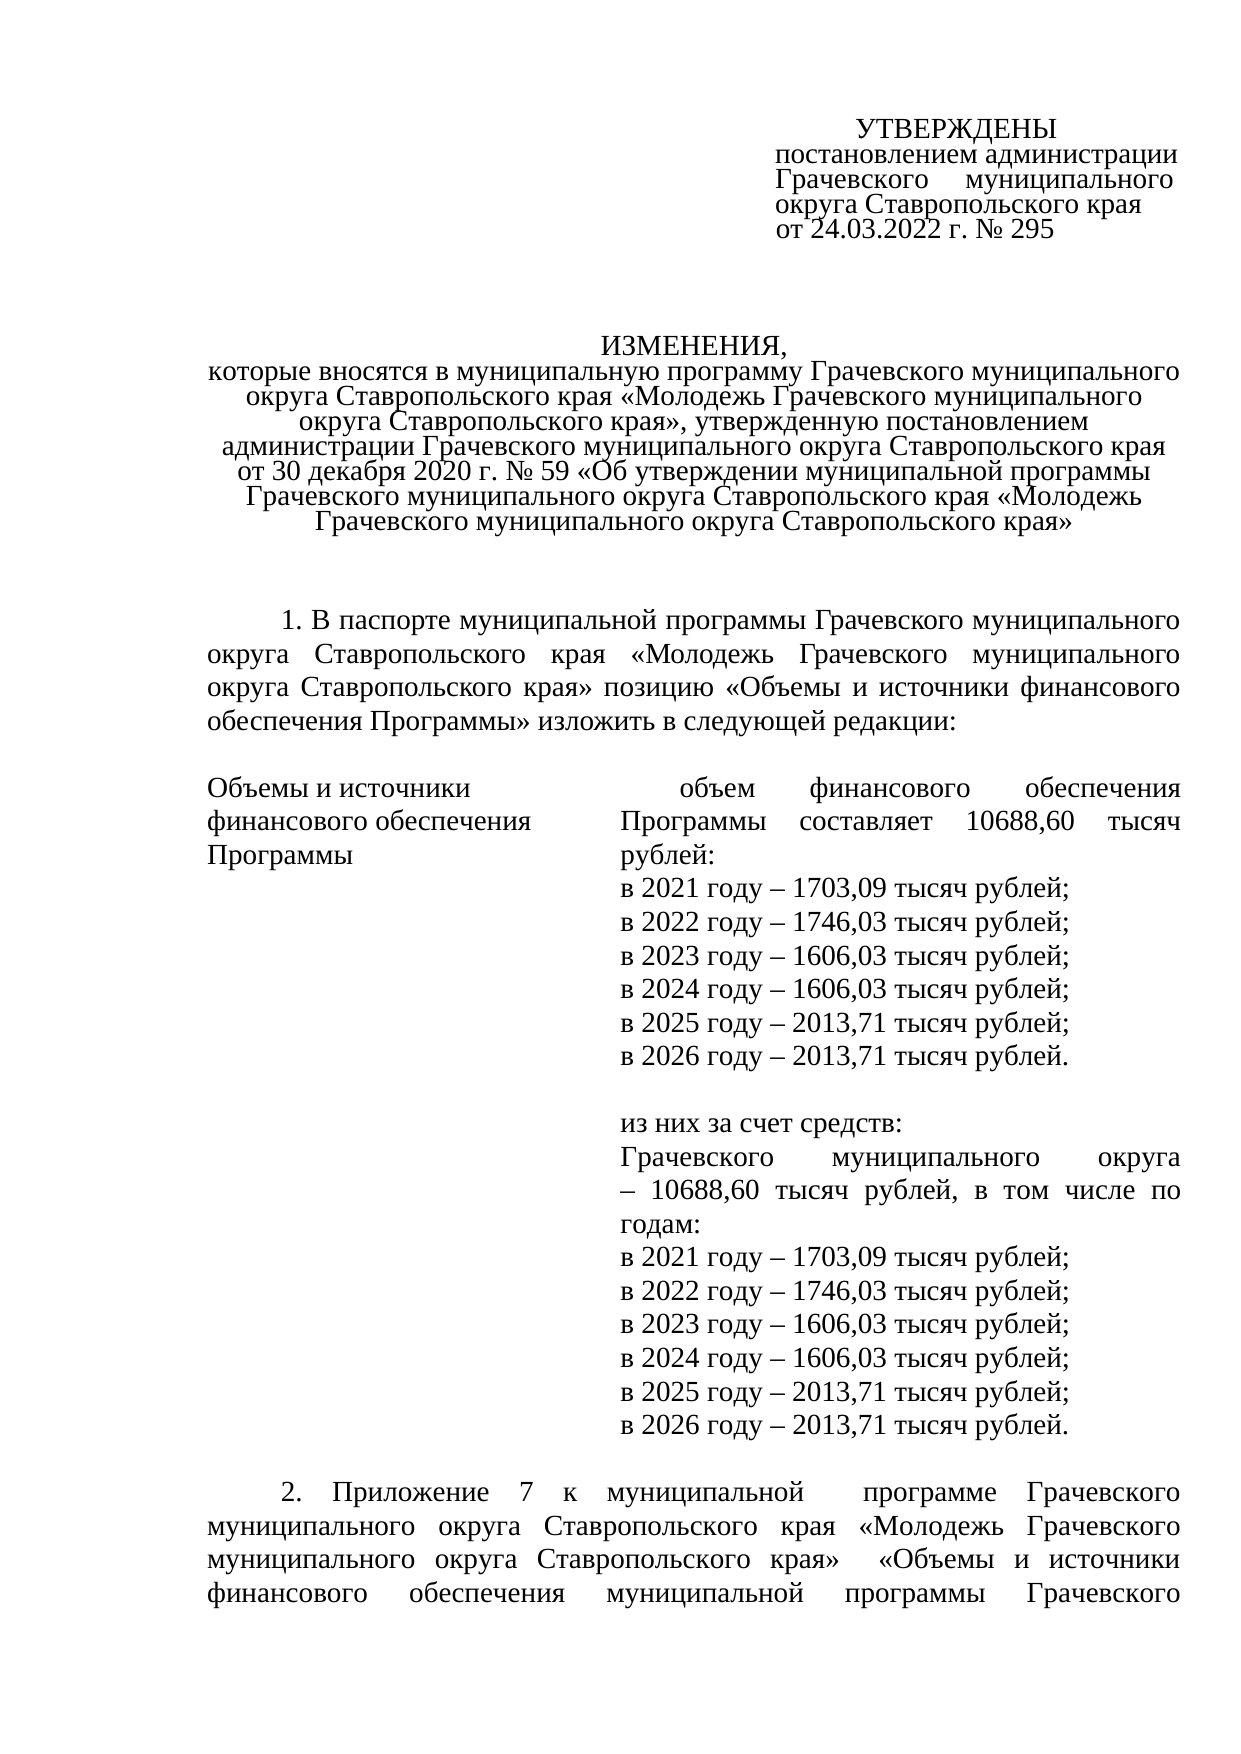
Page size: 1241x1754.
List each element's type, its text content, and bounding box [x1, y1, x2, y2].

text постановлением администрации [207, 143, 1181, 168]
text УТВЕРЖДЕНЫ [207, 118, 1181, 143]
text Грачевского муниципального [207, 168, 1181, 193]
table_header Объемы и источники финансового обеспечения Программы [196, 770, 561, 1441]
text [207, 1474, 1181, 1608]
text ИЗМЕНЕНИЯ, [207, 335, 1181, 360]
text 1. В паспорте муниципальной программы Грачевского муниципального округа Ставропольского края «Молодежь Грачевского муниципального округа Ставропольского края» позицию «Объемы и источники финансового обеспечения Программы» изложить в следующей редакции: [207, 602, 1181, 736]
text округа Ставропольского края [207, 193, 1181, 218]
text которые вносятся в муниципальную программу Грачевского муниципального округа Ставропольского края «Молодежь Грачевского муниципального округа Ставропольского края», утвержденную постановлением администрации Грачевского муниципального округа Ставропольского края от 30 декабря 2020 г. № 59 «Об утверждении муниципальной программы Грачевского муниципального округа Ставропольского края «Молодежь Грачевского муниципального округа Ставропольского края» [207, 360, 1181, 535]
table_header объем финансового обеспечения Программы составляет 10688,60 тысяч рублей: в 2021 году – 1703,09 тысяч рублей; в 2022 году – 1746,03 тысяч рублей; в 2023 году – 1606,03 тысяч рублей; в 2024 году – 1606,03 тысяч рублей; в 2025 году – 2013,71 тысяч рублей; в 2026 году – 2013,71 тысяч рублей. из них за счет средств: Грачевского муниципального округа – 10688,60 тысяч рублей, в том числе по годам: в 2021 году – 1703,09 тысяч рублей; в 2022 году – 1746,03 тысяч рублей; в 2023 году – 1606,03 тысяч рублей; в 2024 году – 1606,03 тысяч рублей; в 2025 году – 2013,71 тысяч рублей; в 2026 году – 2013,71 тысяч рублей. [561, 770, 1192, 1441]
text от 24.03.2022 г. № 295 [207, 218, 1181, 243]
